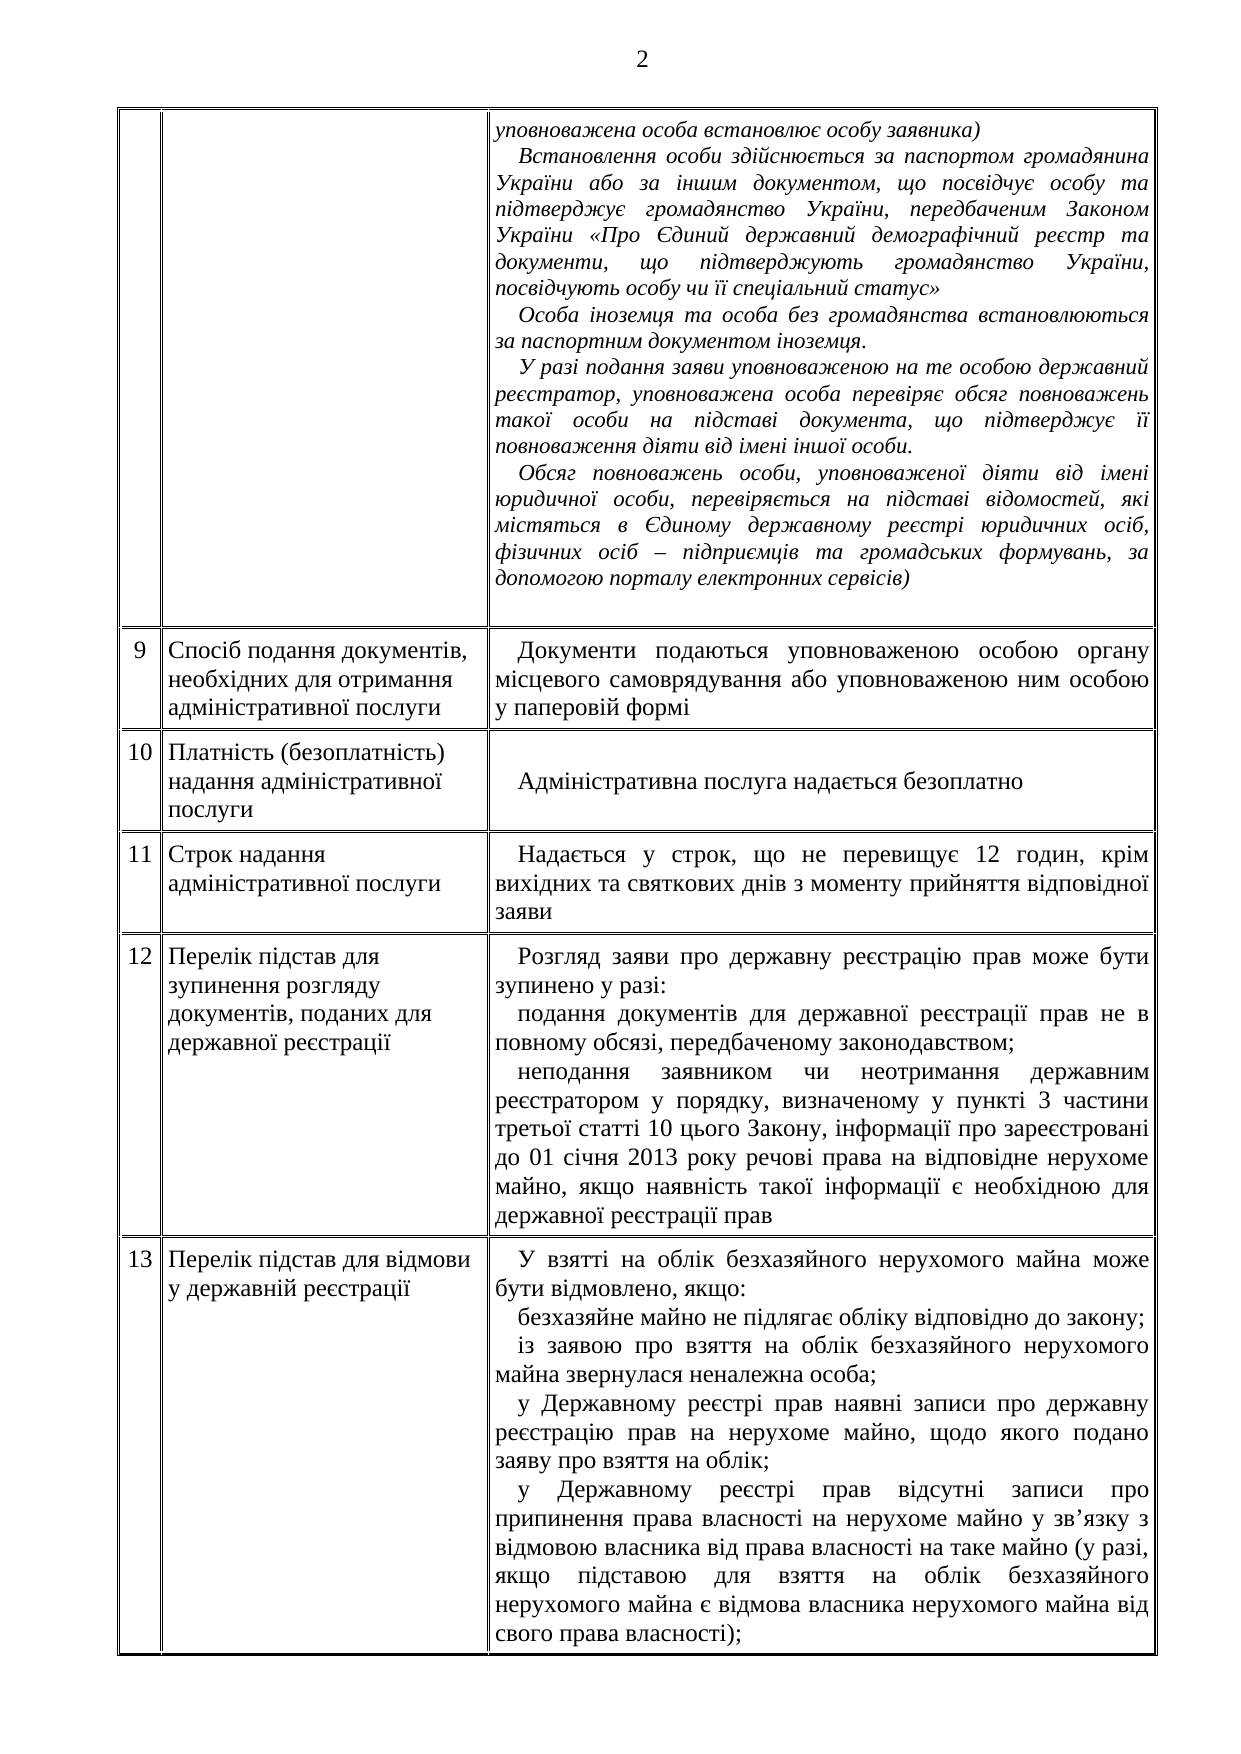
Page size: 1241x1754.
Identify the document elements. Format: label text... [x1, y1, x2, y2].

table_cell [489, 110, 1154, 626]
table_cell 12 [120, 931, 160, 1235]
table_cell Перелік підстав для зупинення розгляду документів, поданих для державної реєстрації [163, 935, 487, 1235]
table_cell 10 [120, 728, 160, 829]
table_cell Строк надання адміністративної послуги [163, 833, 487, 931]
table_cell Розгляд заяви про державну реєстрацію прав може бути зупинено у разі: подання документів для державної реєстрації прав не в повному обсязі, передбаченому законодавством; неподання заявником чи неотримання державним реєстратором у порядку, визначеному у пункті 3 частини третьої статті 10 цього Закону, інформації про зареєстровані до 01 січня 2013 року речові права на відповідне нерухоме майно, якщо наявність такої інформації є необхідною для державної реєстрації прав [490, 931, 1155, 1235]
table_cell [489, 1235, 1156, 1653]
table_cell Адміністративна послуга надається безоплатно [490, 728, 1155, 829]
table_cell Платність (безоплатність) надання адміністративної послуги [163, 731, 487, 829]
table_cell 13 [118, 1235, 162, 1653]
table_cell Надається у строк, що не перевищує 12 годин, крім вихідних та святкових днів з моменту прийняття відповідної заяви [490, 830, 1155, 931]
table_cell 11 [120, 830, 160, 931]
table_cell Спосіб подання документів, необхідних для отримання адміністративної послуги [163, 629, 487, 727]
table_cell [162, 1238, 488, 1653]
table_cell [162, 110, 488, 626]
table_cell Документи подаються уповноваженою особою органу місцевого самоврядування або уповноваженою ним особою у паперовій формі [489, 626, 1156, 727]
table_cell 9 [118, 626, 162, 727]
table_cell 8 [120, 110, 162, 626]
